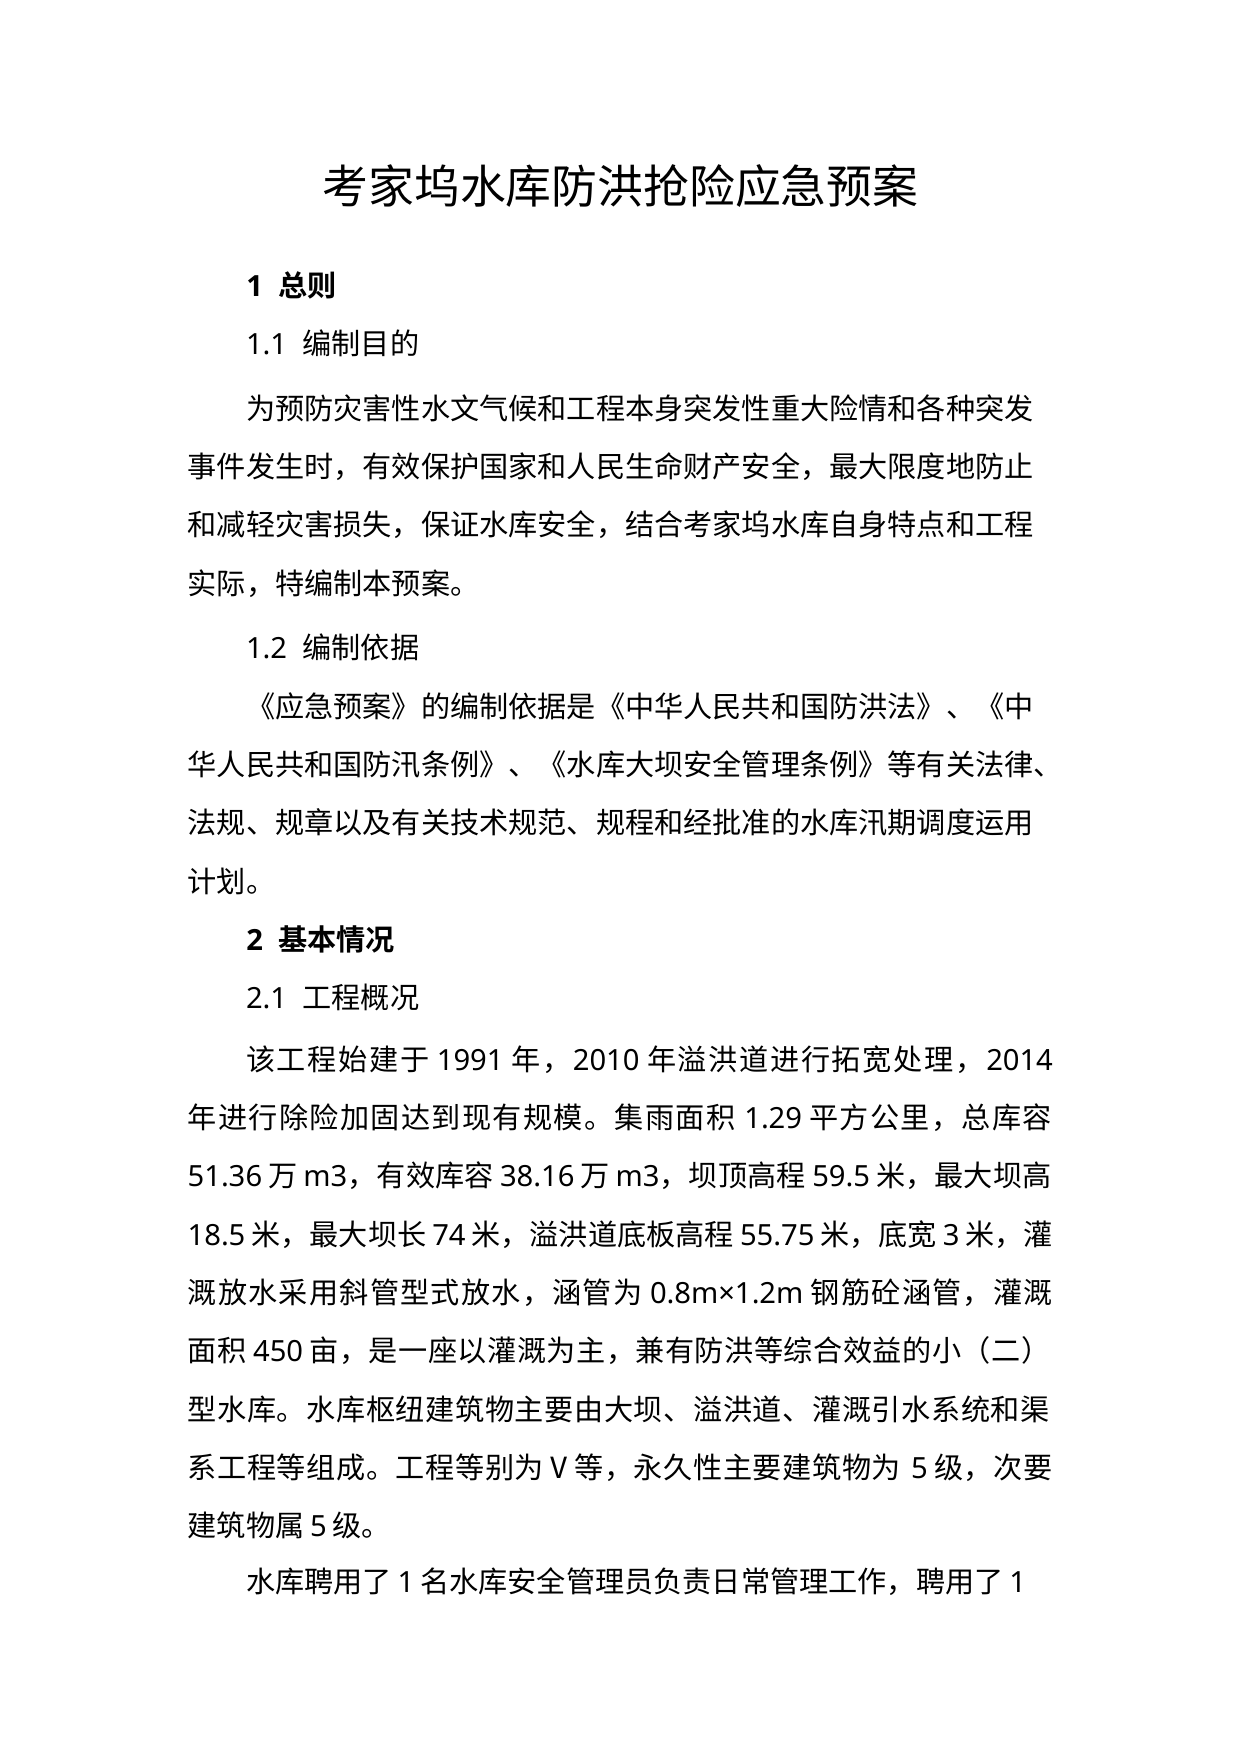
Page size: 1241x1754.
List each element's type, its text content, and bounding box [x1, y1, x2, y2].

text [187, 1545, 1053, 1604]
text 1.2 编制依据 [187, 612, 1053, 670]
text 为预防灾害性水文气候和工程本身突发性重大险情和各种突发事件发生时，有效保护国家和人民生命财产安全，最大限度地防止和减轻灾害损失，保证水库安全，结合考家坞水库自身特点和工程实际，特编制本预案。 [181, 366, 1059, 612]
text 2.1 工程概况 [187, 962, 1053, 1020]
text 该工程始建于1991年，2010年溢洪道进行拓宽处理，2014年进行除险加固达到现有规模。集雨面积1.29平方公里，总库容51.36万m3，有效库容38.16万m3，坝顶高程59.5米，最大坝高18.5米，最大坝长74米，溢洪道底板高程55.75米，底宽3米，灌溉放水采用斜管型式放水，涵管为0.8m×1.2m钢筋砼涵管，灌溉面积450亩，是一座以灌溉为主，兼有防洪等综合效益的小（二）型水库。水库枢纽建筑物主要由大坝、溢洪道、灌溉引水系统和渠系工程等组成。工程等别为Ⅴ等，永久性主要建筑物为5级，次要建筑物属5级。 [187, 1020, 1053, 1545]
text 2 基本情况 [187, 904, 1053, 962]
text 《应急预案》的编制依据是《中华人民共和国防洪法》、《中华人民共和国防汛条例》、《水库大坝安全管理条例》等有关法律、法规、规章以及有关技术规范、规程和经批准的水库汛期调度运用计划。 [187, 670, 1053, 904]
text 考家坞水库防洪抢险应急预案 [187, 150, 1053, 216]
text 1.1 编制目的 [187, 308, 1053, 366]
text 1 总则 [187, 249, 1053, 308]
